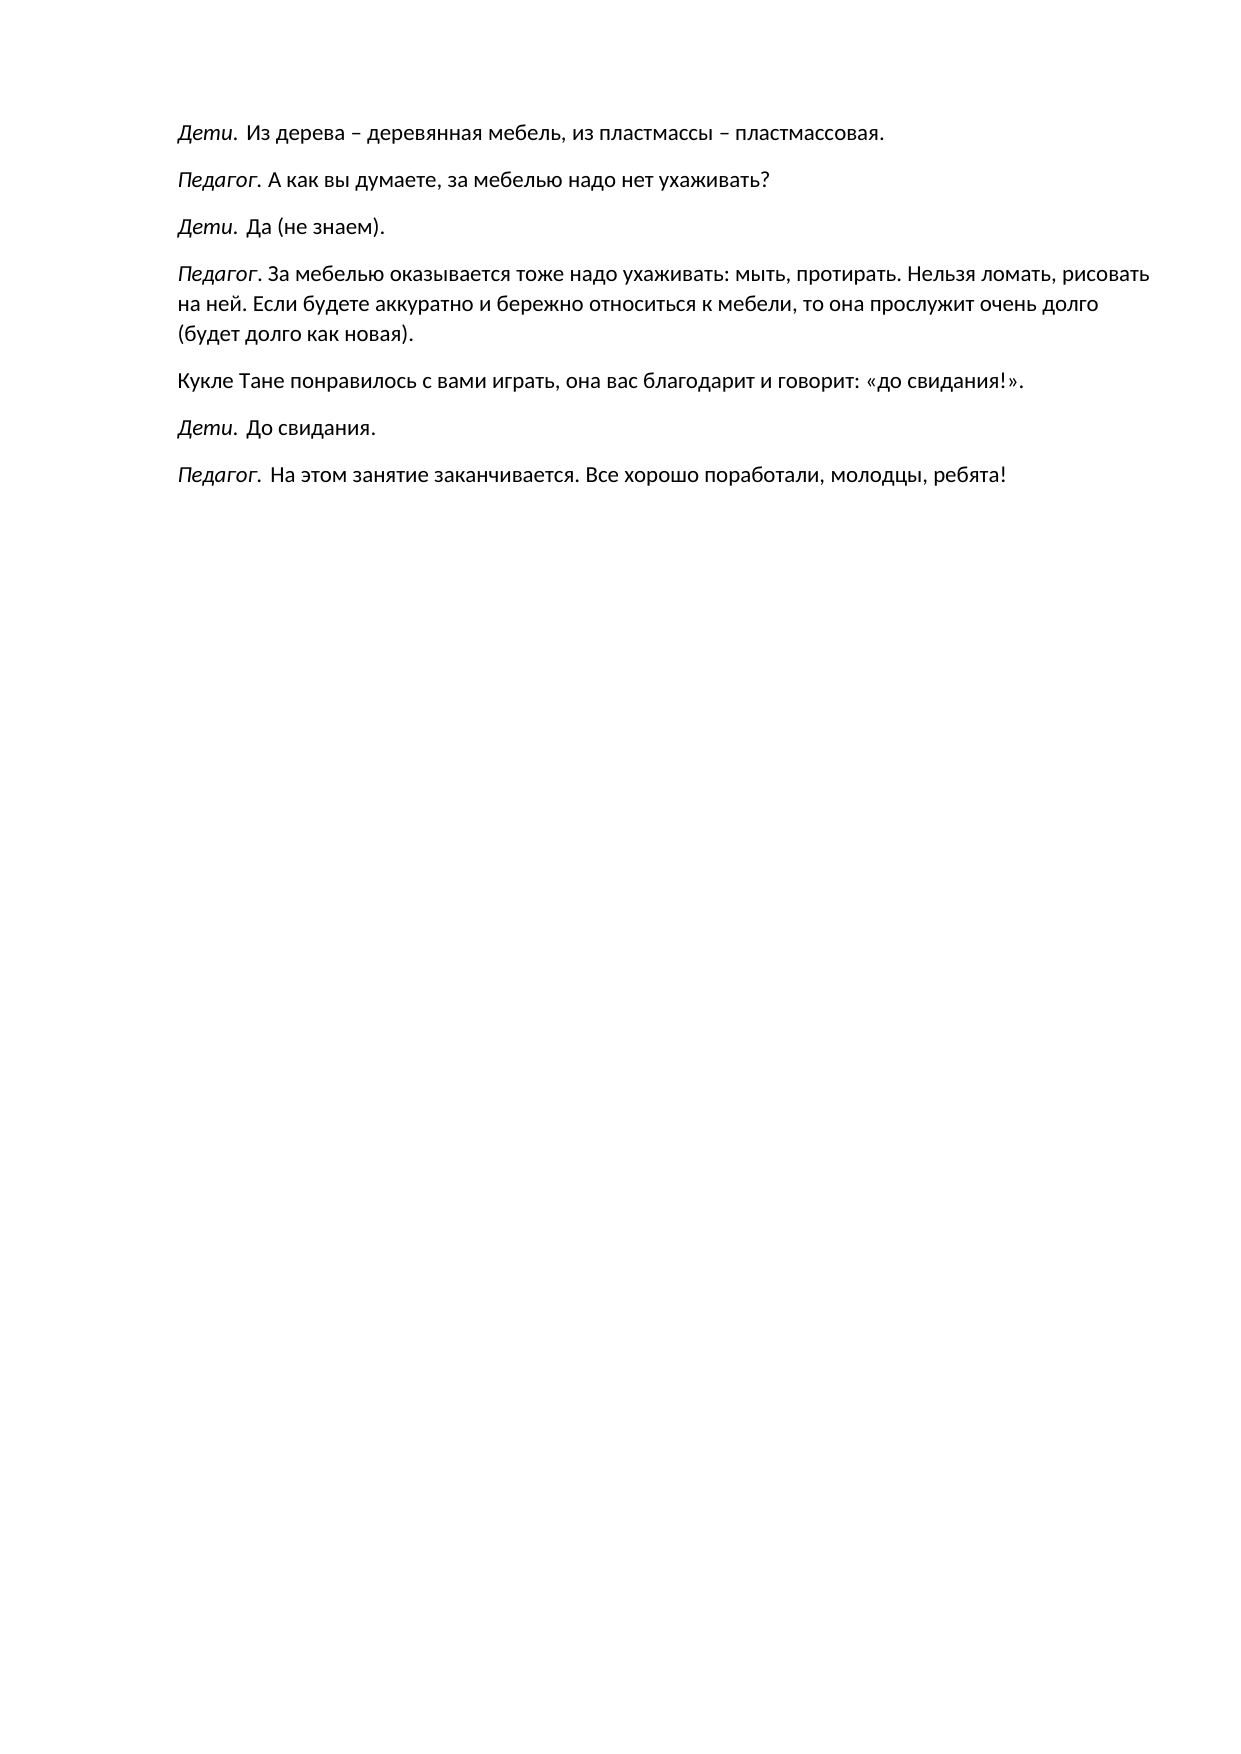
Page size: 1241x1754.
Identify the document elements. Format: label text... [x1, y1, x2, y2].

text Дети. До свидания. [177, 413, 1152, 441]
text Дети. Да (не знаем). [177, 212, 1152, 240]
text Педагог. А как вы думаете, за мебелью надо нет ухаживать? [177, 165, 1152, 193]
text Дети. Из дерева – деревянная мебель, из пластмассы – пластмассовая. [177, 118, 1152, 146]
text Педагог. За мебелью оказывается тоже надо ухаживать: мыть, протирать. Нельзя ломать, рисовать на ней. Если будете аккуратно и бережно относиться к мебели, то она прослужит очень долго (будет долго как новая). [177, 259, 1152, 347]
text Педагог. На этом занятие заканчивается. Все хорошо поработали, молодцы, ребята! [177, 460, 1152, 488]
text Кукле Тане понравилось с вами играть, она вас благодарит и говорит: «до свидания!». [177, 366, 1152, 394]
